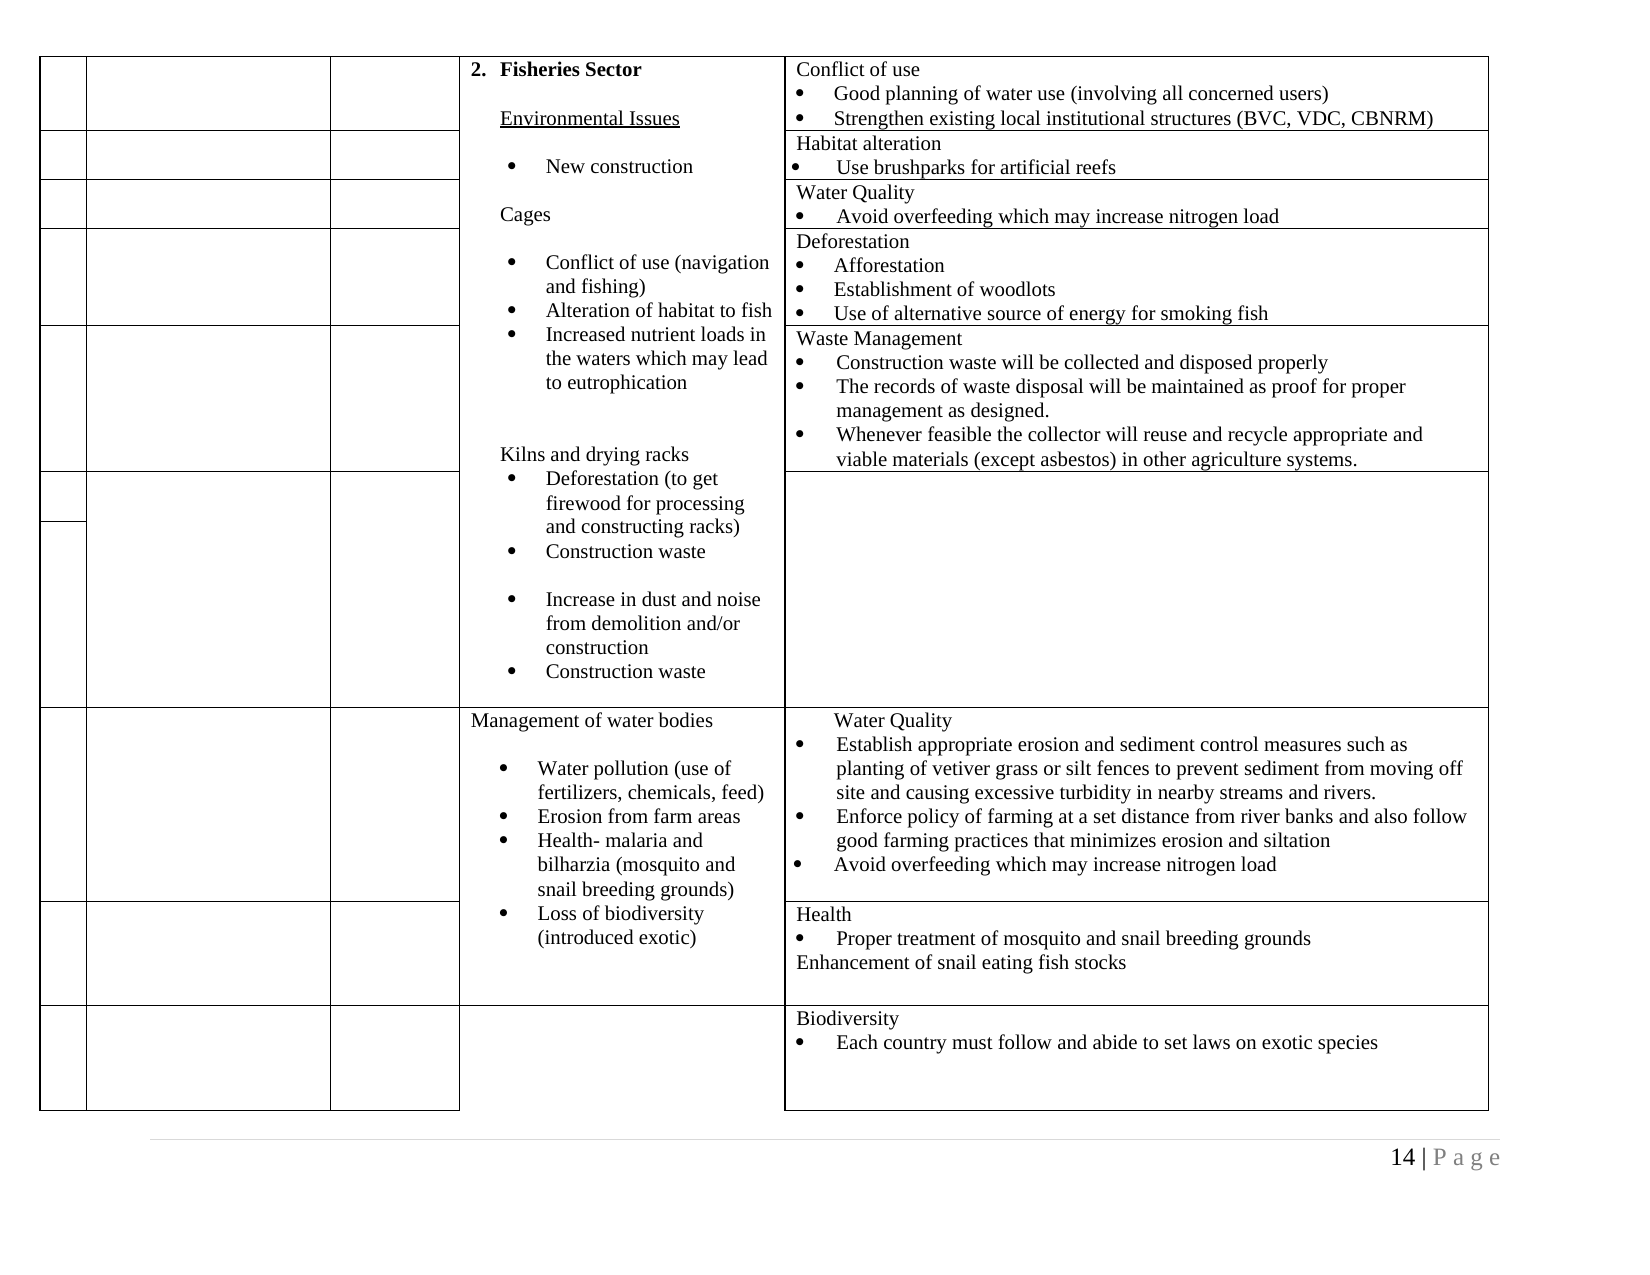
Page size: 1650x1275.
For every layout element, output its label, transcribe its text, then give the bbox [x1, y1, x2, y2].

table_cell [331, 708, 459, 901]
table_cell [87, 131, 330, 179]
table_cell [331, 57, 459, 129]
table_cell [331, 326, 459, 471]
table_cell [41, 902, 86, 1005]
table_cell [41, 1006, 86, 1110]
table_cell [331, 472, 459, 707]
table_cell [331, 180, 459, 228]
table_cell Water Quality Avoid overfeeding which may increase nitrogen load [786, 180, 1488, 228]
table_cell [87, 472, 330, 707]
table_cell Health Proper treatment of mosquito and snail breeding grounds Enhancement of snail eating fish stocks [786, 902, 1488, 1005]
table_cell Waste Management Construction waste will be collected and disposed properly The records of waste disposal will be maintained as proof for proper management as designed. Whenever feasible the collector will reuse and recycle appropriate and viable materials (except asbestos) in other agriculture systems. [786, 326, 1488, 471]
table_cell Water Quality Establish appropriate erosion and sediment control measures such as planting of vetiver grass or silt fences to prevent sediment from moving off site and causing excessive turbidity in nearby streams and rivers. Enforce policy of farming at a set distance from river banks and also follow good farming practices that minimizes erosion and siltation Avoid overfeeding which may increase nitrogen load [786, 708, 1488, 901]
table_cell [41, 522, 86, 707]
table_cell [87, 1006, 330, 1110]
table_cell [87, 180, 330, 228]
table_cell Biodiversity Each country must follow and abide to set laws on exotic species [786, 1006, 1488, 1110]
table_cell [41, 472, 86, 521]
table_cell Conflict of use Good planning of water use (involving all concerned users) Strengthen existing local institutional structures (BVC, VDC, CBNRM) [786, 57, 1488, 129]
table_cell Fisheries Sector Environmental Issues New construction Cages Conflict of use (navigation and fishing) Alteration of habitat to fish Increased nutrient loads in the waters which may lead to eutrophication Kilns and drying racks Deforestation (to get firewood for processing and constructing racks) Construction waste Increase in dust and noise from demolition and/or construction Construction waste [460, 57, 784, 707]
table_cell [87, 229, 330, 325]
table_cell [87, 57, 330, 129]
table_cell [786, 472, 1488, 707]
table_cell Deforestation Afforestation Establishment of woodlots Use of alternative source of energy for smoking fish [786, 229, 1488, 325]
table_cell [41, 229, 86, 325]
table_cell [331, 131, 459, 179]
table_cell Management of water bodies Water pollution (use of fertilizers, chemicals, feed) Erosion from farm areas Health- malaria and bilharzia (mosquito and snail breeding grounds) Loss of biodiversity (introduced exotic) [460, 708, 784, 1005]
table_cell [41, 180, 86, 228]
table_cell [87, 326, 330, 471]
table_cell [41, 708, 86, 901]
table_cell [331, 229, 459, 325]
table_cell [41, 57, 86, 129]
table_cell Habitat alteration Use brushparks for artificial reefs [786, 131, 1488, 179]
table_cell [331, 902, 459, 1005]
table_cell [87, 902, 330, 1005]
table_cell [87, 708, 330, 901]
table_cell [41, 326, 86, 471]
table_cell [41, 131, 86, 179]
table_cell [331, 1006, 459, 1110]
